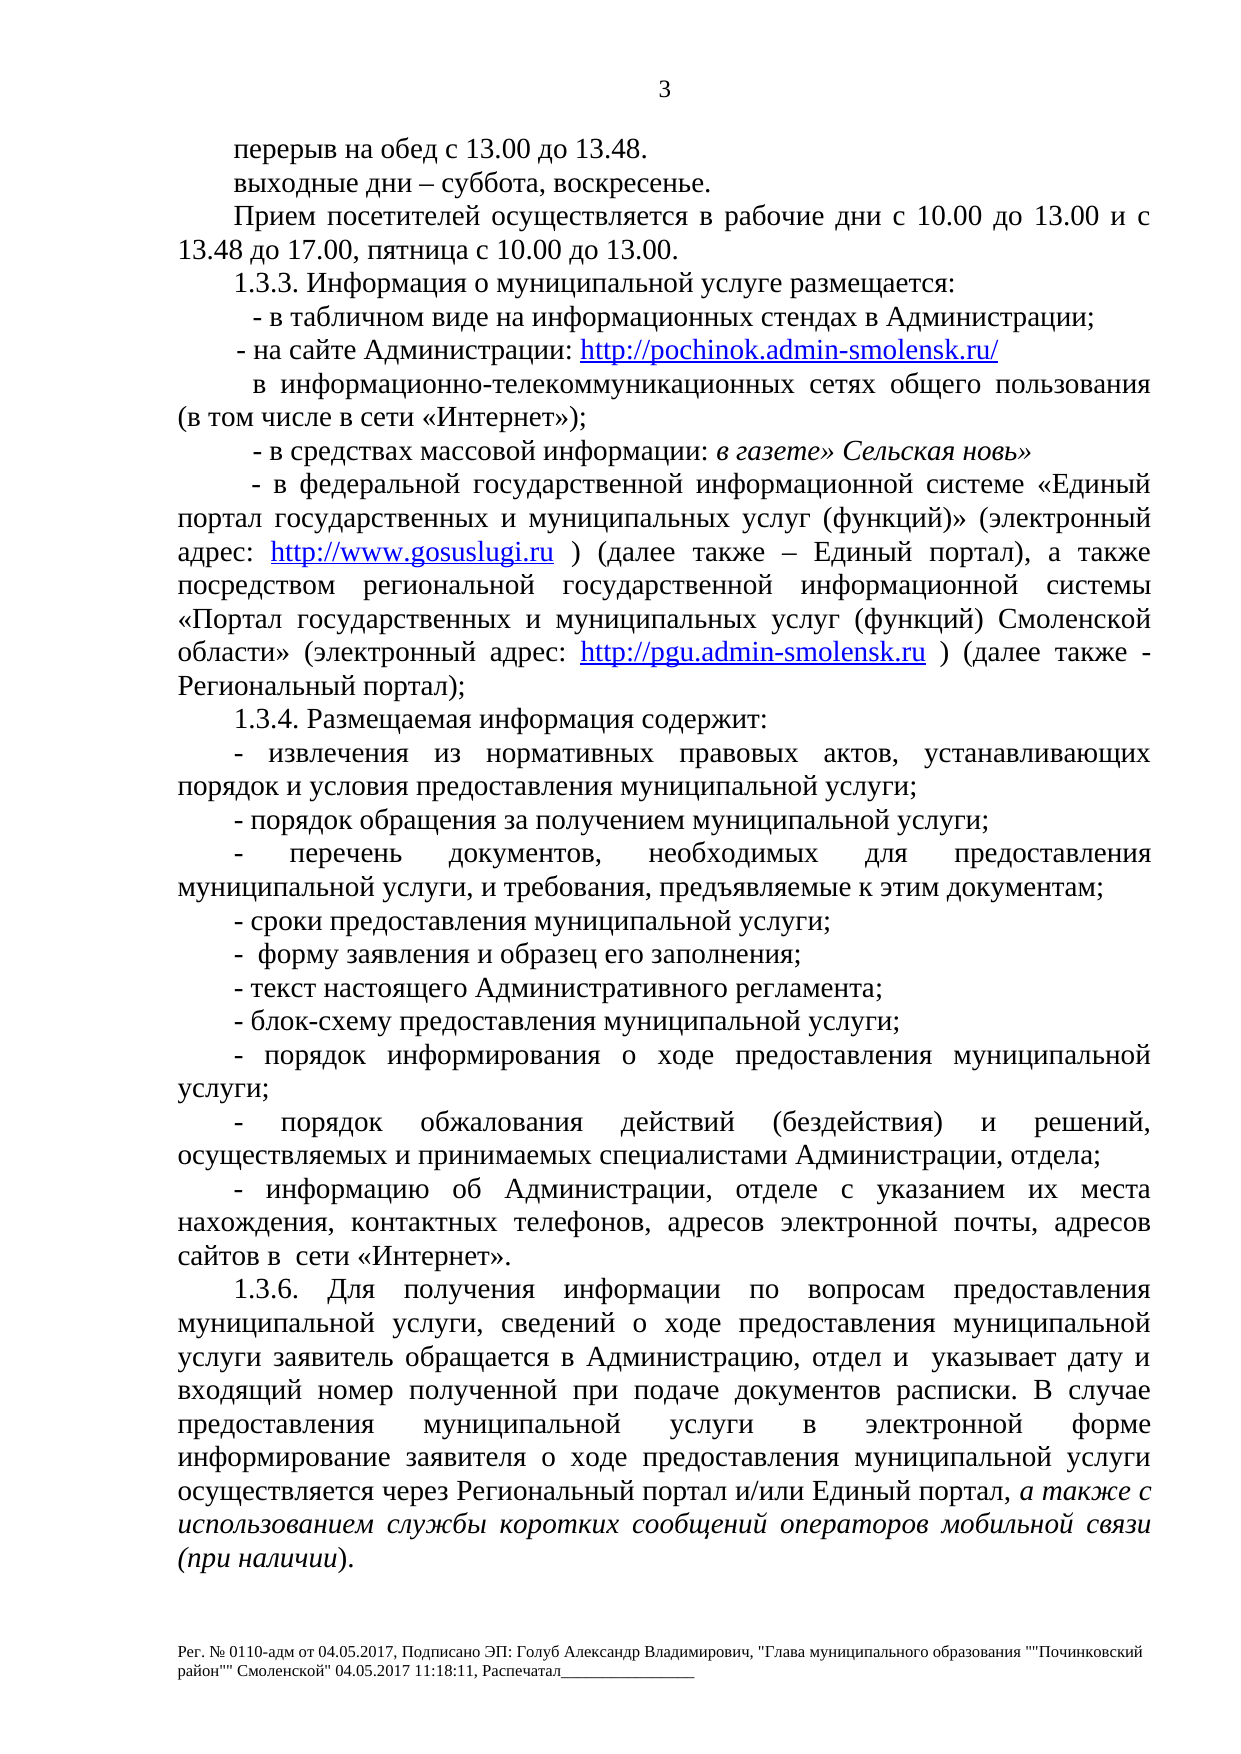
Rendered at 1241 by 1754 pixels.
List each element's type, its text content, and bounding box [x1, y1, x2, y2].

text - порядок информирования о ходе предоставления муниципальной услуги; [177, 1037, 1152, 1104]
text 1.3.3. Информация о муниципальной услуге размещается: [177, 265, 1152, 299]
text в информационно-телекоммуникационных сетях общего пользования (в том числе в сети «Интернет»); [177, 366, 1152, 433]
text - блок-схему предоставления муниципальной услуги; [177, 1003, 1152, 1037]
text - извлечения из нормативных правовых актов, устанавливающих порядок и условия предоставления муниципальной услуги; [177, 735, 1152, 802]
text 1.3.6. Для получения информации по вопросам предоставления муниципальной услуги, сведений о ходе предоставления муниципальной услуги заявитель обращается в Администрацию, отдел и указывает дату и входящий номер полученной при подаче документов расписки. В случае предоставления муниципальной услуги в электронной форме информирование заявителя о ходе предоставления муниципальной услуги осуществляется через Региональный портал и/или Единый портал, а также с использованием службы коротких сообщений операторов мобильной связи (при наличии). [177, 1272, 1152, 1573]
text - перечень документов, необходимых для предоставления муниципальной услуги, и требования, предъявляемые к этим документам; [177, 836, 1152, 903]
text - в средствах массовой информации: в газете» Сельская новь» [177, 433, 1152, 467]
text - текст настоящего Административного регламента; [177, 970, 1152, 1003]
text - порядок обжалования действий (бездействия) и решений, осуществляемых и принимаемых специалистами Администрации, отдела; [177, 1104, 1152, 1171]
text выходные дни – суббота, воскресенье. [177, 165, 1152, 198]
text - в федеральной государственной информационной системе «Единый портал государственных и муниципальных услуг (функций)» (электронный адрес: http://www.gosuslugi.ru ) (далее также – Единый портал), а также посредством региональной государственной информационной системы «Портал государственных и муниципальных услуг (функций) Смоленской области» (электронный адрес: http://pgu.admin-smolensk.ru ) (далее также - Региональный портал); [177, 467, 1152, 701]
text - сроки предоставления муниципальной услуги; [177, 903, 1152, 936]
text Прием посетителей осуществляется в рабочие дни с 10.00 до 13.00 и с 13.48 до 17.00, пятница с 10.00 до 13.00. [177, 198, 1152, 265]
text перерыв на обед с 13.00 до 13.48. [177, 131, 1152, 165]
text 1.3.4. Размещаемая информация содержит: [177, 701, 1152, 735]
text - форму заявления и образец его заполнения; [177, 936, 1152, 970]
text - информацию об Администрации, отделе с указанием их места нахождения, контактных телефонов, адресов электронной почты, адресов сайтов в сети «Интернет». [177, 1171, 1152, 1272]
text - на сайте Администрации: http://pochinok.admin-smolensk.ru/ [177, 332, 1152, 366]
text - в табличном виде на информационных стендах в Администрации; [177, 299, 1152, 332]
text - порядок обращения за получением муниципальной услуги; [177, 802, 1152, 836]
